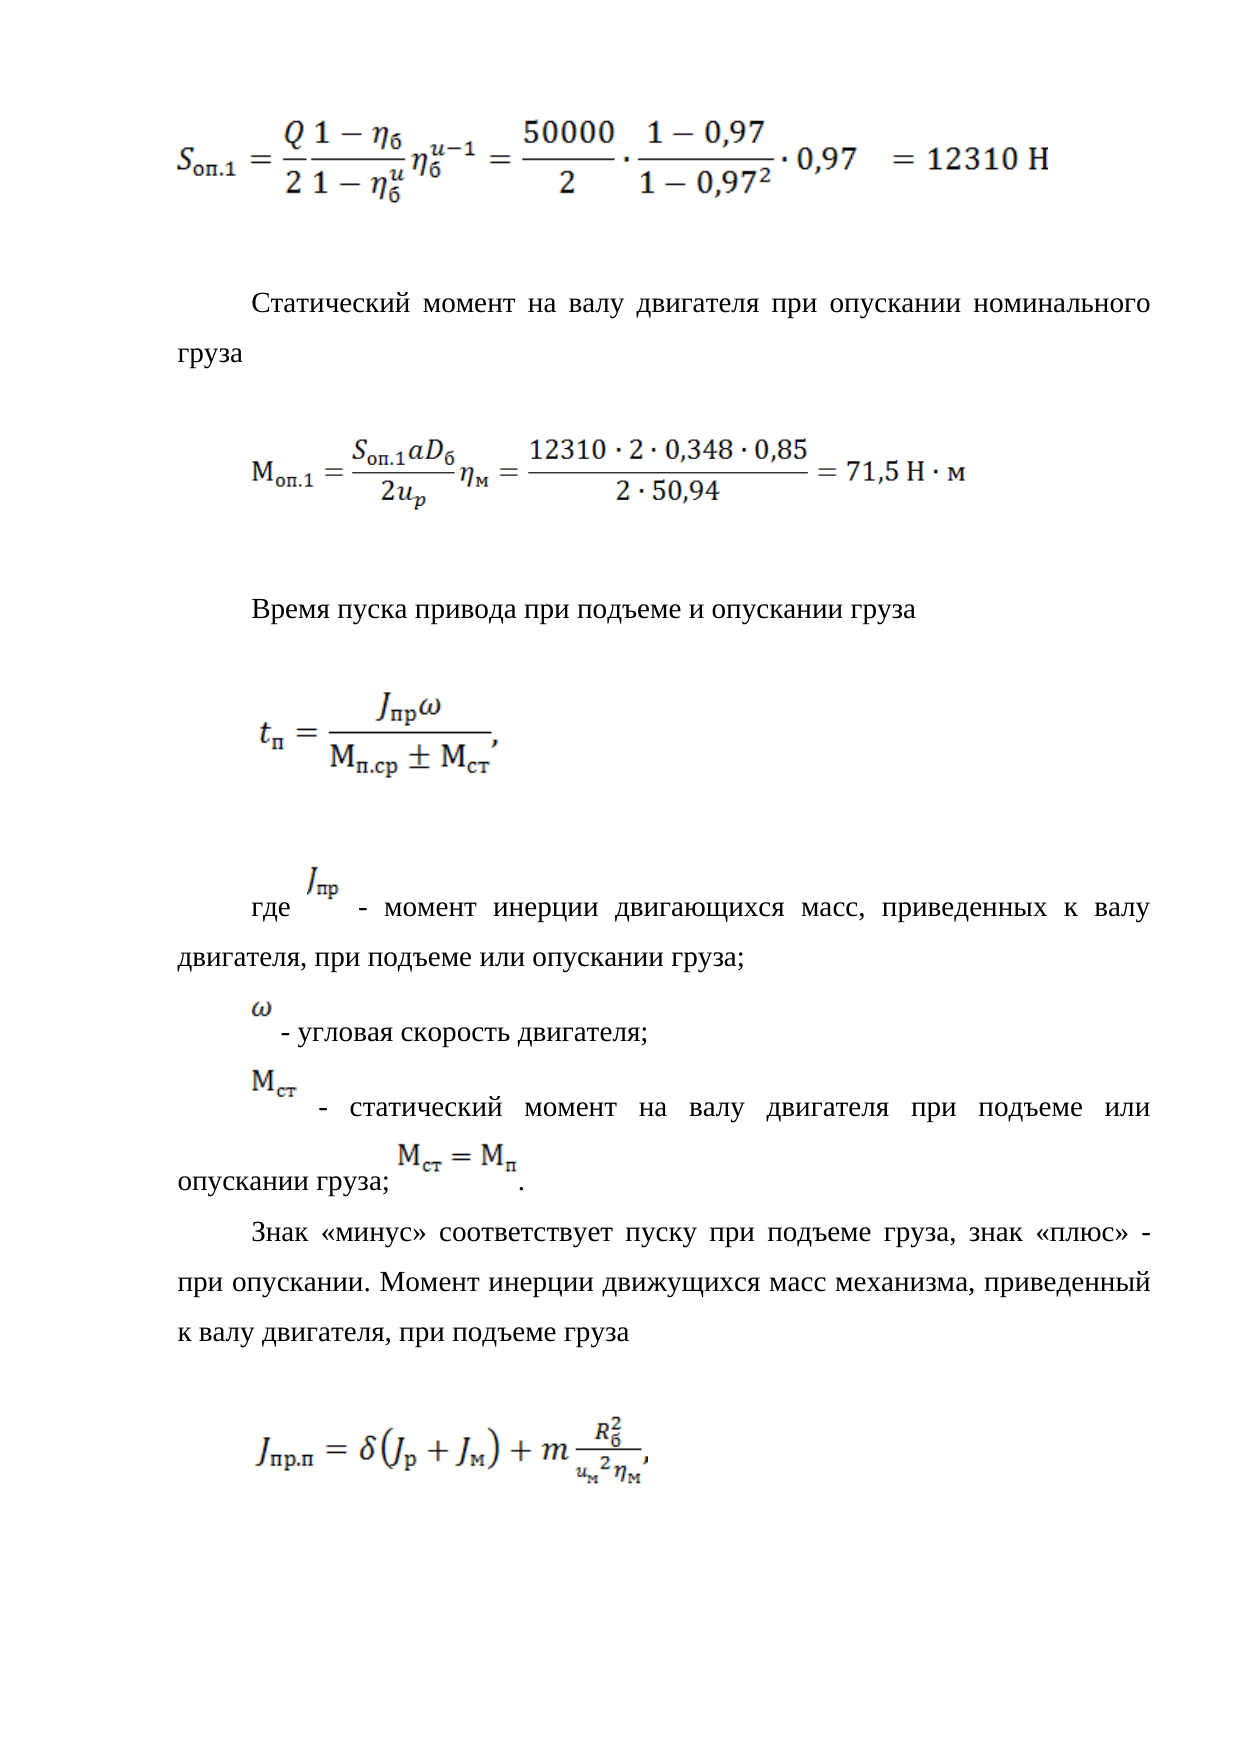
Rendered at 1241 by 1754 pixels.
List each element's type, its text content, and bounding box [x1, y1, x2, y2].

picture [177, 118, 1048, 223]
picture [307, 861, 342, 917]
picture [251, 989, 273, 1042]
picture [397, 1138, 518, 1191]
text где - момент инерции двигающихся масс, приведенных к валу двигателя, при подъеме или опускании груза; [177, 862, 1152, 973]
picture [251, 691, 498, 800]
text - угловая скорость двигателя; [177, 990, 1152, 1048]
picture [251, 1064, 297, 1116]
text Время пуска привода при подъеме и опускании груза [177, 591, 1152, 624]
text Знак «минус» соответствует пуску при подъеме груза, знак «плюс» - при опускании. Момент инерции движущихся масс механизма, приведенный к валу двигателя, при подъеме груза [177, 1214, 1152, 1348]
text - статический момент на валу двигателя при подъеме или опускании груза; . [177, 1064, 1152, 1197]
text Статический момент на валу двигателя при опускании номинального груза [177, 285, 1152, 369]
picture [251, 1414, 648, 1504]
picture [251, 436, 966, 529]
